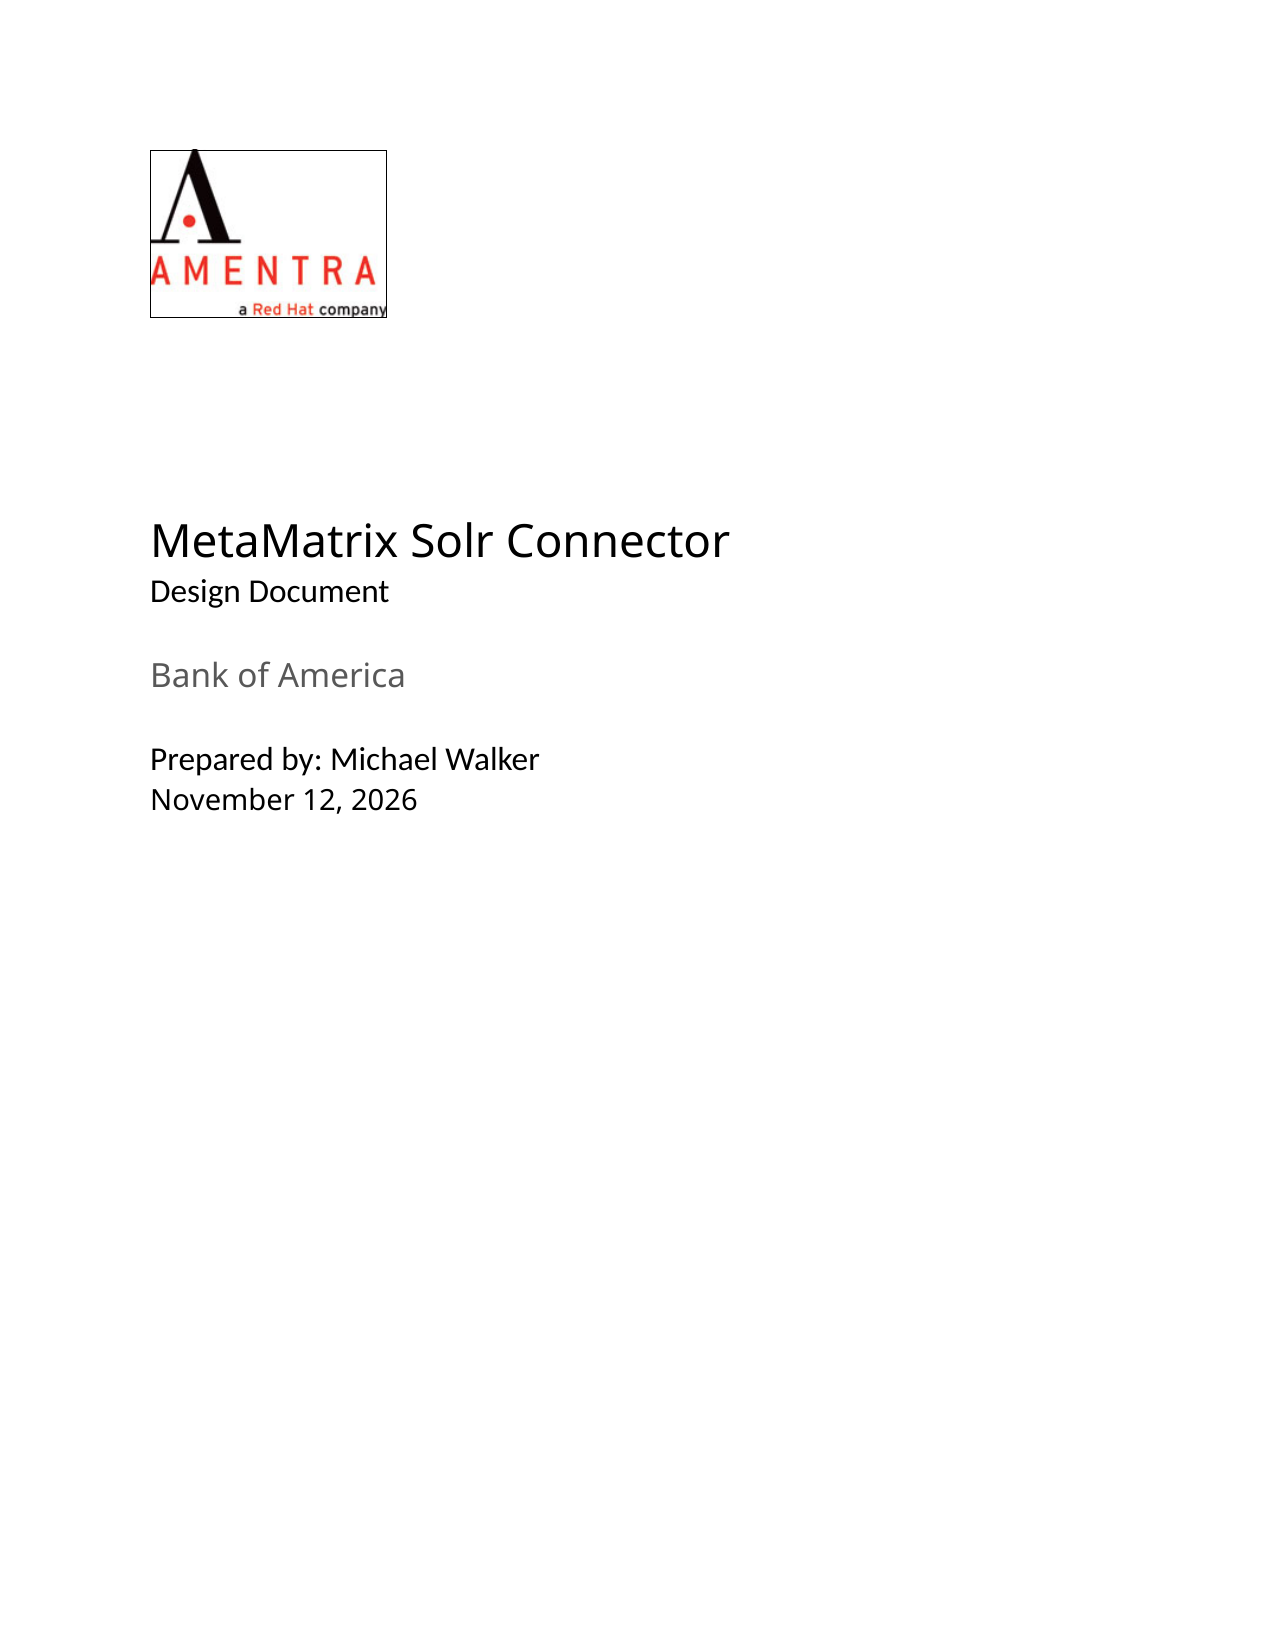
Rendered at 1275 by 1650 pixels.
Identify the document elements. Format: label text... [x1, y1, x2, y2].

subtitle MetaMatrix Solr Connector [150, 508, 1125, 571]
title February 22, 2010 [150, 779, 1125, 818]
subtitle Bank of America [150, 652, 1125, 697]
subtitle Design Document [150, 571, 1125, 611]
subtitle Prepared by: Michael Walker [150, 738, 1125, 779]
picture [151, 151, 386, 317]
